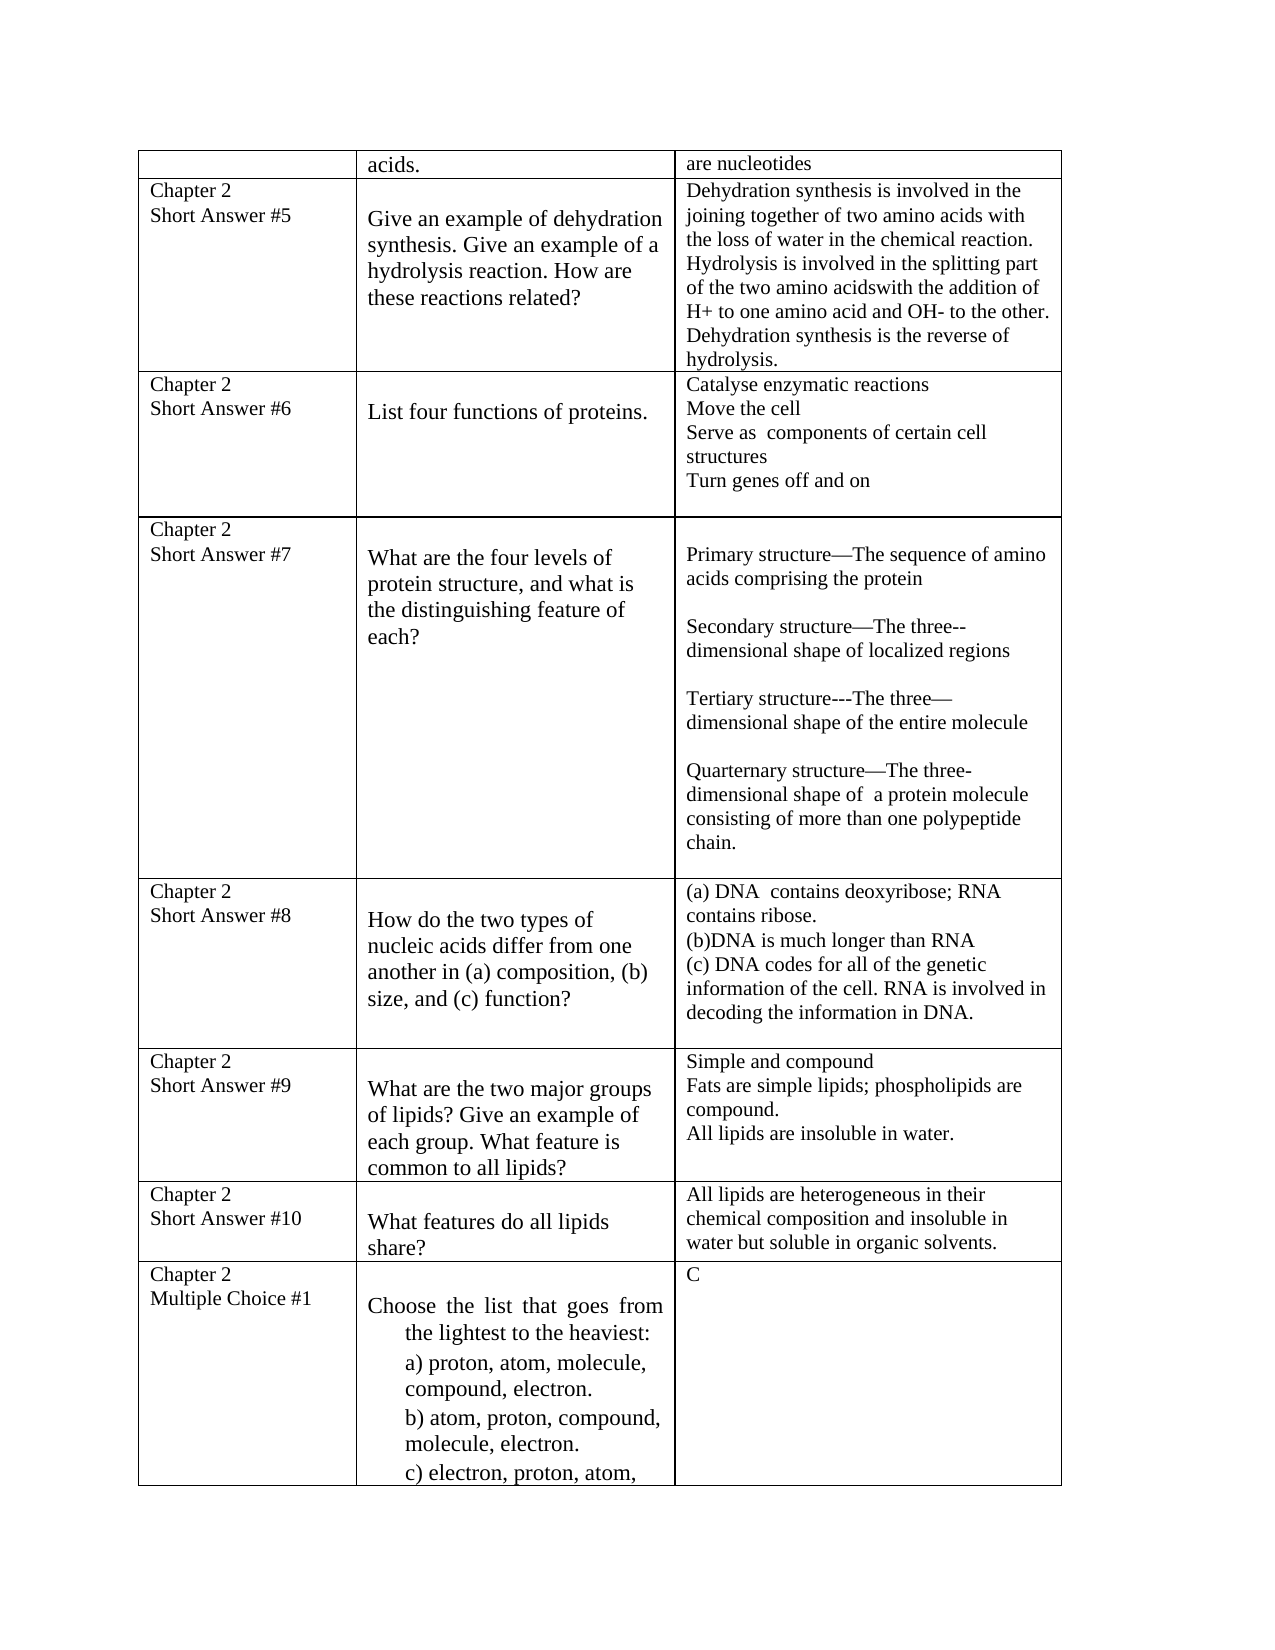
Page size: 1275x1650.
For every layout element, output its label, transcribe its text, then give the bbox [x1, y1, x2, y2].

table_cell Chapter 2 Short Answer #8 [139, 879, 356, 1048]
table_cell How do the two types of nucleic acids differ from one another in (a) composition, (b) size, and (c) function? [357, 879, 674, 1048]
table_cell All lipids are heterogeneous in their chemical composition and insoluble in water but soluble in organic solvents. [676, 1182, 1061, 1261]
table_cell Give an example of dehydration synthesis. Give an example of a hydrolysis reaction. How are these reactions related? [357, 179, 674, 371]
table_cell Chapter 2 Short Answer #6 [139, 372, 356, 516]
table_cell Dehydration synthesis is involved in the joining together of two amino acids with the loss of water in the chemical reaction. Hydrolysis is involved in the splitting part of the two amino acidswith the addition of H+ to one amino acid and to the other. Dehydration synthesis is the reverse of hydrolysis. [676, 179, 1061, 371]
table_cell Chapter 2 Short Answer #5 [139, 179, 356, 371]
table_cell What are the two major groups of lipids? Give an example of each group. What feature is common to all lipids? [357, 1049, 674, 1181]
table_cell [139, 151, 356, 177]
table_cell What features do all lipids share? [357, 1182, 674, 1261]
table_cell C [676, 1262, 1061, 1485]
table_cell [357, 1262, 674, 1485]
table_cell Chapter 2 Short Answer #7 [139, 518, 356, 878]
table_cell Simple and compound Fats are simple lipids; phospholipids are compound. All lipids are insoluble in water. [676, 1049, 1061, 1181]
table_cell (a) DNA contains deoxyribose; RNA contains ribose. (b)DNA is much longer than RNA (c) DNA codes for all of the genetic information of the cell. RNA is involved in decoding the information in DNA. [676, 879, 1061, 1048]
table_cell Chapter 2 Short Answer #9 [139, 1049, 356, 1181]
table_cell Primary structure—The sequence of amino acids comprising the protein Secondary structure—The three-- dimensional shape of localized regions Tertiary structure---The three—dimensional shape of the entire molecule Quarternary structure—The three-dimensional shape of a protein molecule consisting of more than one polypeptide chain. [676, 518, 1061, 878]
table_cell Catalyse enzymatic reactions Move the cell Serve as components of certain cell structures Turn genes off and on [676, 372, 1061, 516]
table_cell What are the four levels of protein structure, and what is the distinguishing feature of each? [357, 518, 674, 878]
table_cell List four functions of proteins. [357, 372, 674, 516]
table_cell Chapter 2 Short Answer #10 [139, 1182, 356, 1261]
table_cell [357, 151, 674, 177]
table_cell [139, 1262, 356, 1485]
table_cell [676, 151, 1061, 177]
